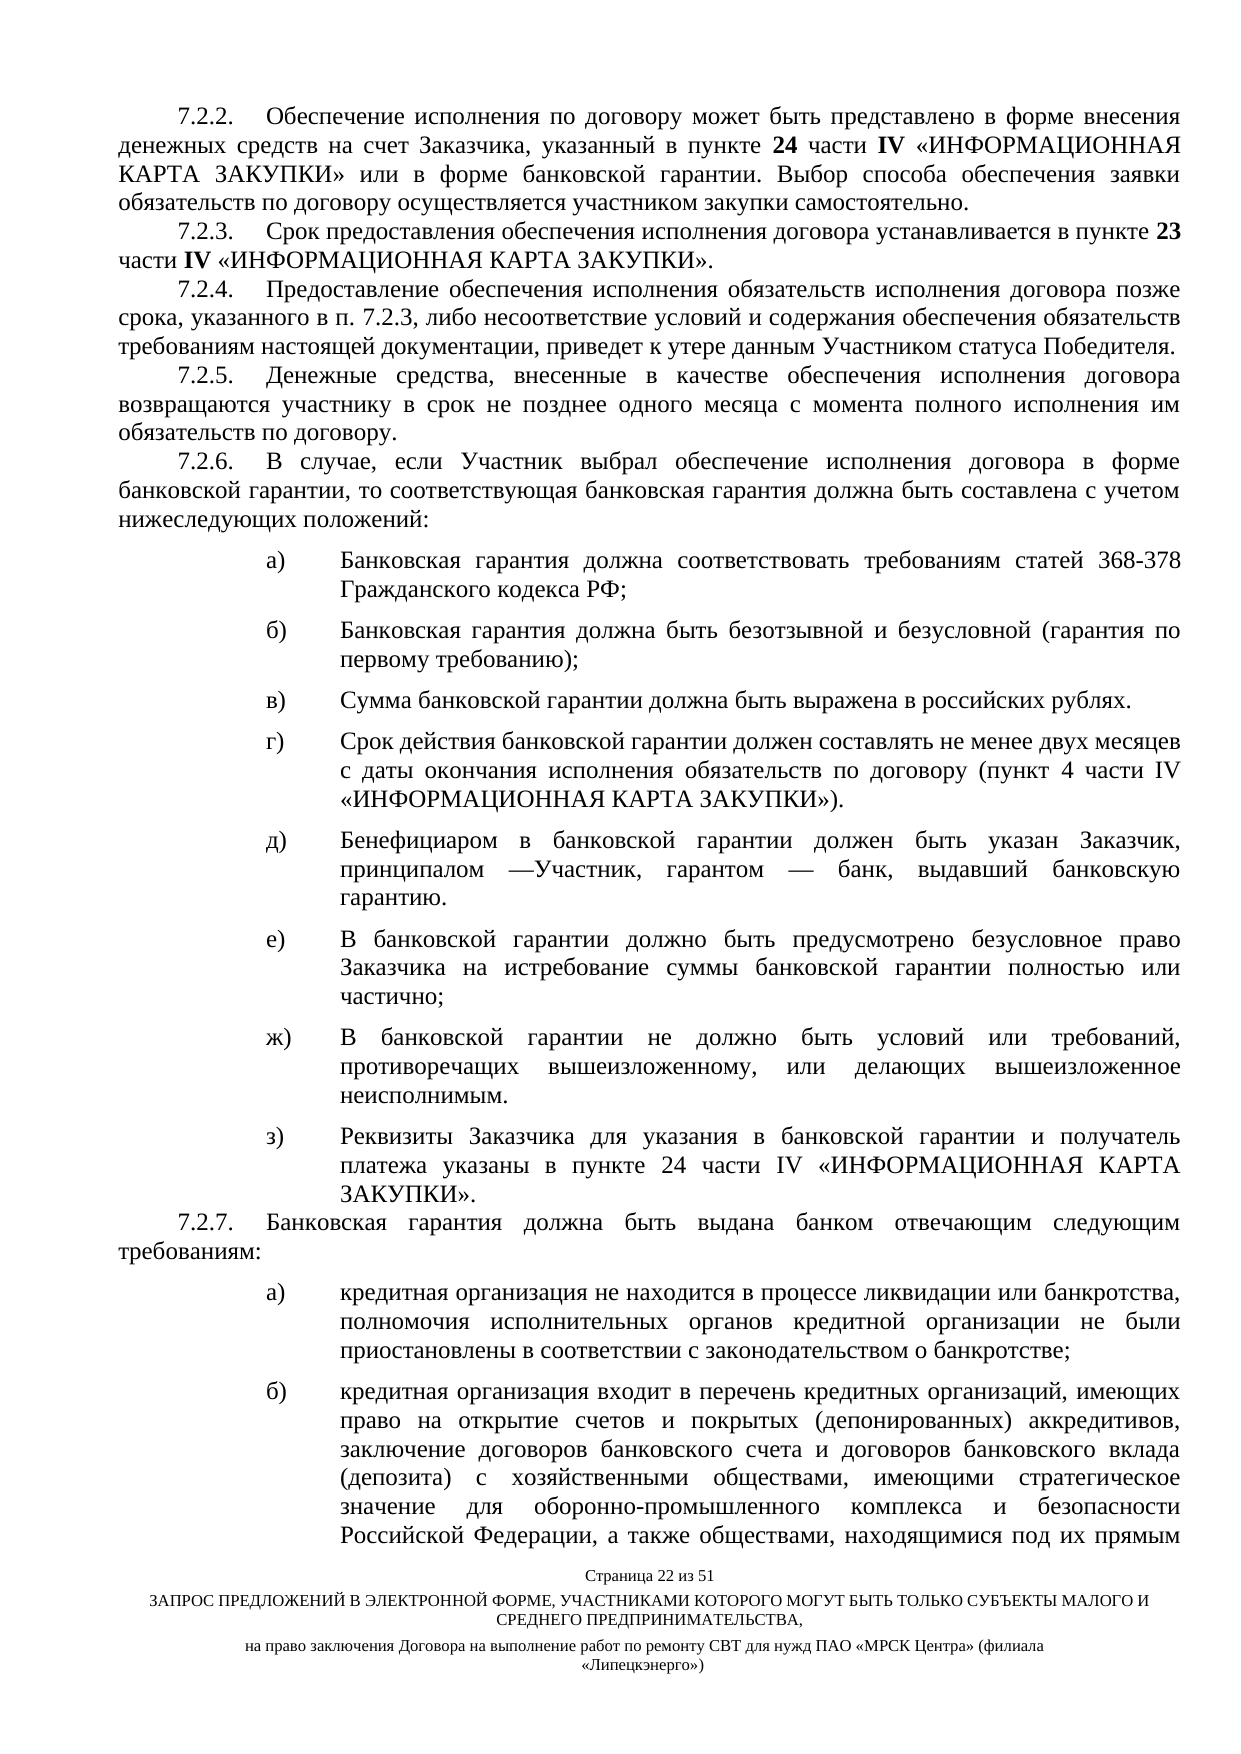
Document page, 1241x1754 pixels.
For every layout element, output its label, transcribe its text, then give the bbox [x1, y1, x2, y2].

list Реквизиты Заказчика для указания в банковской гарантии и получатель платежа указаны в пункте 24 части IV «ИНФОРМАЦИОННАЯ КАРТА ЗАКУПКИ». [266, 1121, 1181, 1207]
list В банковской гарантии не должно быть условий или требований, противоречащих вышеизложенному, или делающих вышеизложенное неисполнимым. [266, 1022, 1181, 1109]
list Срок действия банковской гарантии должен составлять не менее двух месяцев с даты окончания исполнения обязательств по договору (пункт 4 части IV «ИНФОРМАЦИОННАЯ КАРТА ЗАКУПКИ»). [266, 726, 1181, 812]
subtitle Денежные средства, внесенные в качестве обеспечения исполнения договора возвращаются участнику в срок не позднее одного месяца с момента полного исполнения им обязательств по договору. [118, 360, 1181, 446]
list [266, 1376, 1181, 1549]
list кредитная организация не находится в процессе ликвидации или банкротства, полномочия исполнительных органов кредитной организации не были приостановлены в соответствии с законодательством о банкротстве; [266, 1277, 1181, 1364]
subtitle Обеспечение исполнения по договору может быть представлено в форме внесения денежных средств на счет Заказчика, указанный в пункте 24 части IV «ИНФОРМАЦИОННАЯ КАРТА ЗАКУПКИ» или в форме банковской гарантии. Выбор способа обеспечения заявки обязательств по договору осуществляется участником закупки самостоятельно. [118, 101, 1181, 216]
list Банковская гарантия должна быть безотзывной и безусловной (гарантия по первому требованию); [266, 615, 1181, 672]
subtitle Срок предоставления обеспечения исполнения договора устанавливается в пункте 23 части IV «ИНФОРМАЦИОННАЯ КАРТА ЗАКУПКИ». [118, 216, 1181, 274]
list В банковской гарантии должно быть предусмотрено безусловное право Заказчика на истребование суммы банковской гарантии полностью или частично; [266, 924, 1181, 1010]
subtitle В случае, если Участник выбрал обеспечение исполнения договора в форме банковской гарантии, то соответствующая банковская гарантия должна быть составлена с учетом нижеследующих положений: [118, 446, 1181, 532]
subtitle Банковская гарантия должна быть выдана банком отвечающим следующим требованиям: [118, 1207, 1181, 1265]
list Банковская гарантия должна соответствовать требованиям статей 368-378 Гражданского кодекса РФ; [266, 545, 1181, 602]
list Бенефициаром в банковской гарантии должен быть указан Заказчик, принципалом —Участник, гарантом — банк, выдавший банковскую гарантию. [266, 825, 1181, 911]
list Сумма банковской гарантии должна быть выражена в российских рублях. [266, 685, 1181, 714]
subtitle Предоставление обеспечения исполнения обязательств исполнения договора позже срока, указанного в п. 7.2.3, либо несоответствие условий и содержания обеспечения обязательств требованиям настоящей документации, приведет к утере данным Участником статуса Победителя. [118, 274, 1181, 360]
